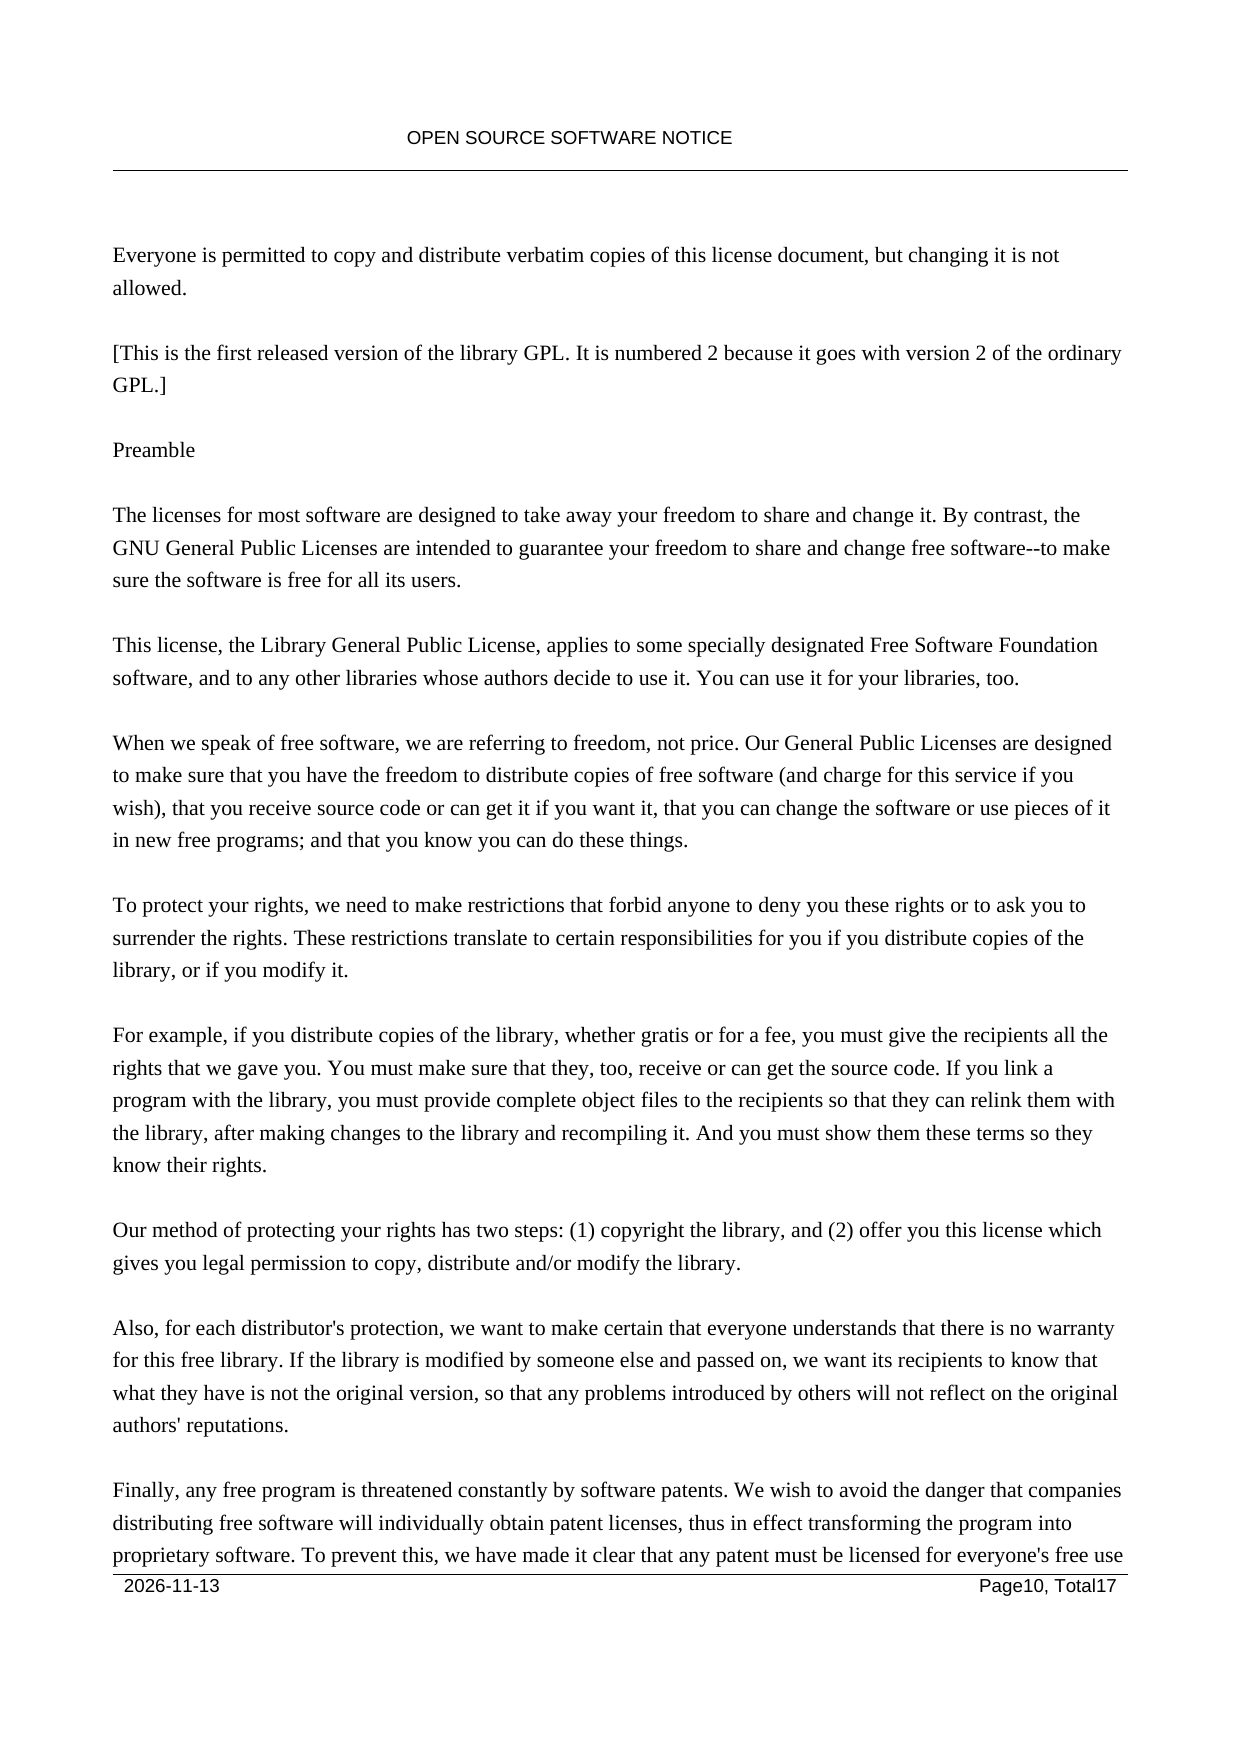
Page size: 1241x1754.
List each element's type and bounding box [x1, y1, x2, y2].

text [112, 206, 1128, 1571]
